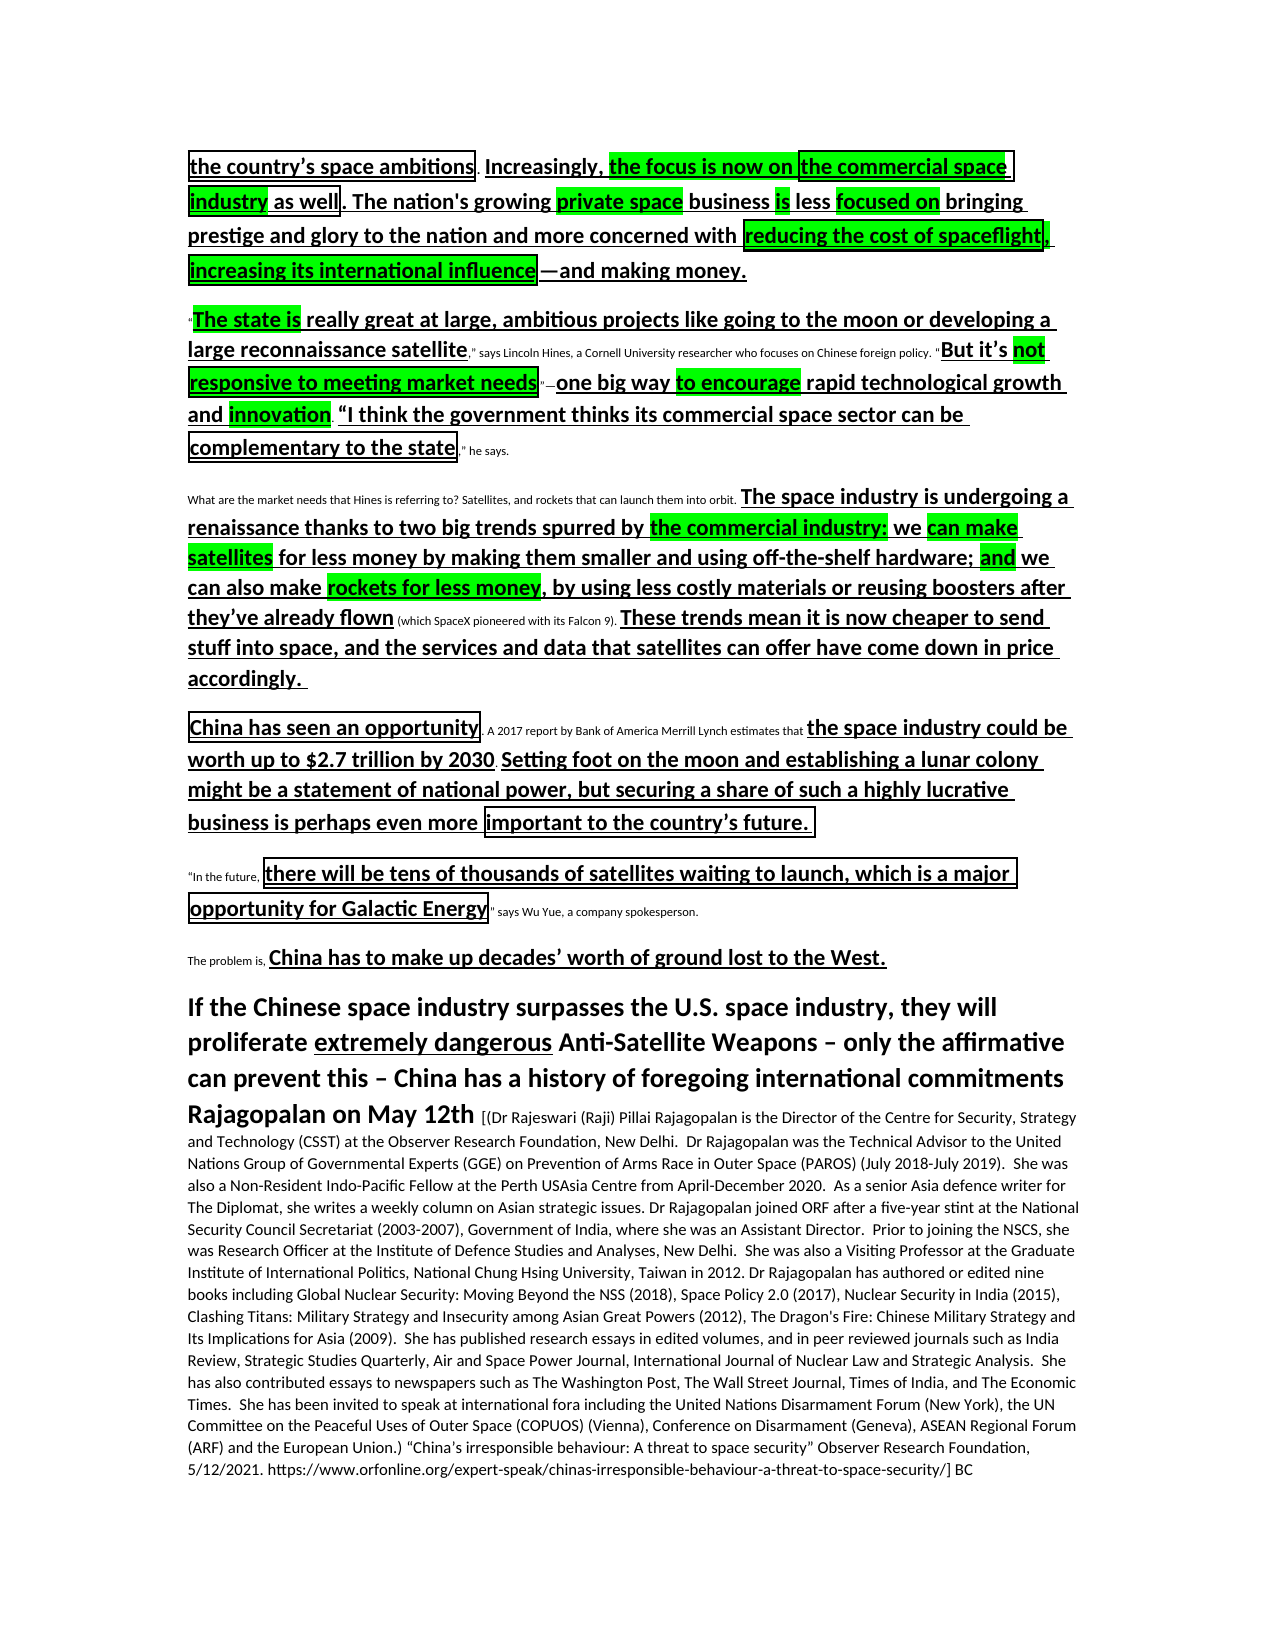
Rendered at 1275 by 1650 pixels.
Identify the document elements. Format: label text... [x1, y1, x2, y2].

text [187, 150, 1087, 286]
text “The state is really great at large, ambitious projects like going to the moon or developing a large reconnaissance satellite,” says Lincoln Hines, a Cornell University researcher who focuses on Chinese foreign policy. “But it’s not responsive to meeting market needs”—one big way to encourage rapid technological growth and innovation. “I think the government thinks its commercial space sector can be complementary to the state,” he says. [187, 305, 1087, 463]
text “In the future, there will be tens of thousands of satellites waiting to launch, which is a major opportunity for Galactic Energy” says Wu Yue, a company spokesperson. [187, 857, 1087, 924]
text China has seen an opportunity. A 2017 report by Bank of America Merrill Lynch estimates that the space industry could be worth up to $2.7 trillion by 2030. Setting foot on the moon and establishing a lunar colony might be a statement of national power, but securing a share of such a highly lucrative business is perhaps even more important to the country’s future. [187, 711, 1087, 838]
subtitle If the Chinese space industry surpasses the U.S. space industry, they will proliferate extremely dangerous Anti-Satellite Weapons – only the affirmative can prevent this – China has a history of foregoing international commitments [187, 990, 1087, 1094]
text The problem is, China has to make up decades’ worth of ground lost to the West. [187, 943, 1087, 971]
text What are the market needs that Hines is referring to? Satellites, and rockets that can launch them into orbit. The space industry is undergoing a renaissance thanks to two big trends spurred by the commercial industry: we can make satellites for less money by making them smaller and using off-the-shelf hardware; and we can also make rockets for less money, by using less costly materials or reusing boosters after they’ve already flown (which SpaceX pioneered with its Falcon 9). These trends mean it is now cheaper to send stuff into space, and the services and data that satellites can offer have come down in price accordingly. [187, 482, 1087, 692]
text Rajagopalan on May 12th [(Dr Rajeswari (Raji) Pillai Rajagopalan is the Director of the Centre for Security, Strategy and Technology (CSST) at the Observer Research Foundation, New Delhi. Dr Rajagopalan was the Technical Advisor to the United Nations Group of Governmental Experts (GGE) on Prevention of Arms Race in Outer Space (PAROS) (July 2018-July 2019). She was also a Non-Resident Indo-Pacific Fellow at the Perth USAsia Centre from April-December 2020. As a senior Asia defence writer for The Diplomat, she writes a weekly column on Asian strategic issues. Dr Rajagopalan joined ORF after a five-year stint at the National Security Council Secretariat (2003-2007), Government of India, where she was an Assistant Director. Prior to joining the NSCS, she was Research Officer at the Institute of Defence Studies and Analyses, New Delhi. She was also a Visiting Professor at the Graduate Institute of International Politics, National Chung Hsing University, Taiwan in 2012. Dr Rajagopalan has authored or edited nine books including Global Nuclear Security: Moving Beyond the NSS (2018), Space Policy 2.0 (2017), Nuclear Security in India (2015), Clashing Titans: Military Strategy and Insecurity among Asian Great Powers (2012), The Dragon's Fire: Chinese Military Strategy and Its Implications for Asia (2009). She has published research essays in edited volumes, and in peer reviewed journals such as India Review, Strategic Studies Quarterly, Air and Space Power Journal, International Journal of Nuclear Law and Strategic Analysis. She has also contributed essays to newspapers such as The Washington Post, The Wall Street Journal, Times of India, and The Economic Times. She has been invited to speak at international fora including the United Nations Disarmament Forum (New York), the UN Committee on the Peaceful Uses of Outer Space (COPUOS) (Vienna), Conference on Disarmament (Geneva), ASEAN Regional Forum (ARF) and the European Union.) “China’s irresponsible behaviour: A threat to space security” Observer Research Foundation, 5/12/2021. https://www.orfonline.org/expert-speak/chinas-irresponsible-behaviour-a-threat-to-space-security/] BC [187, 1097, 1087, 1480]
